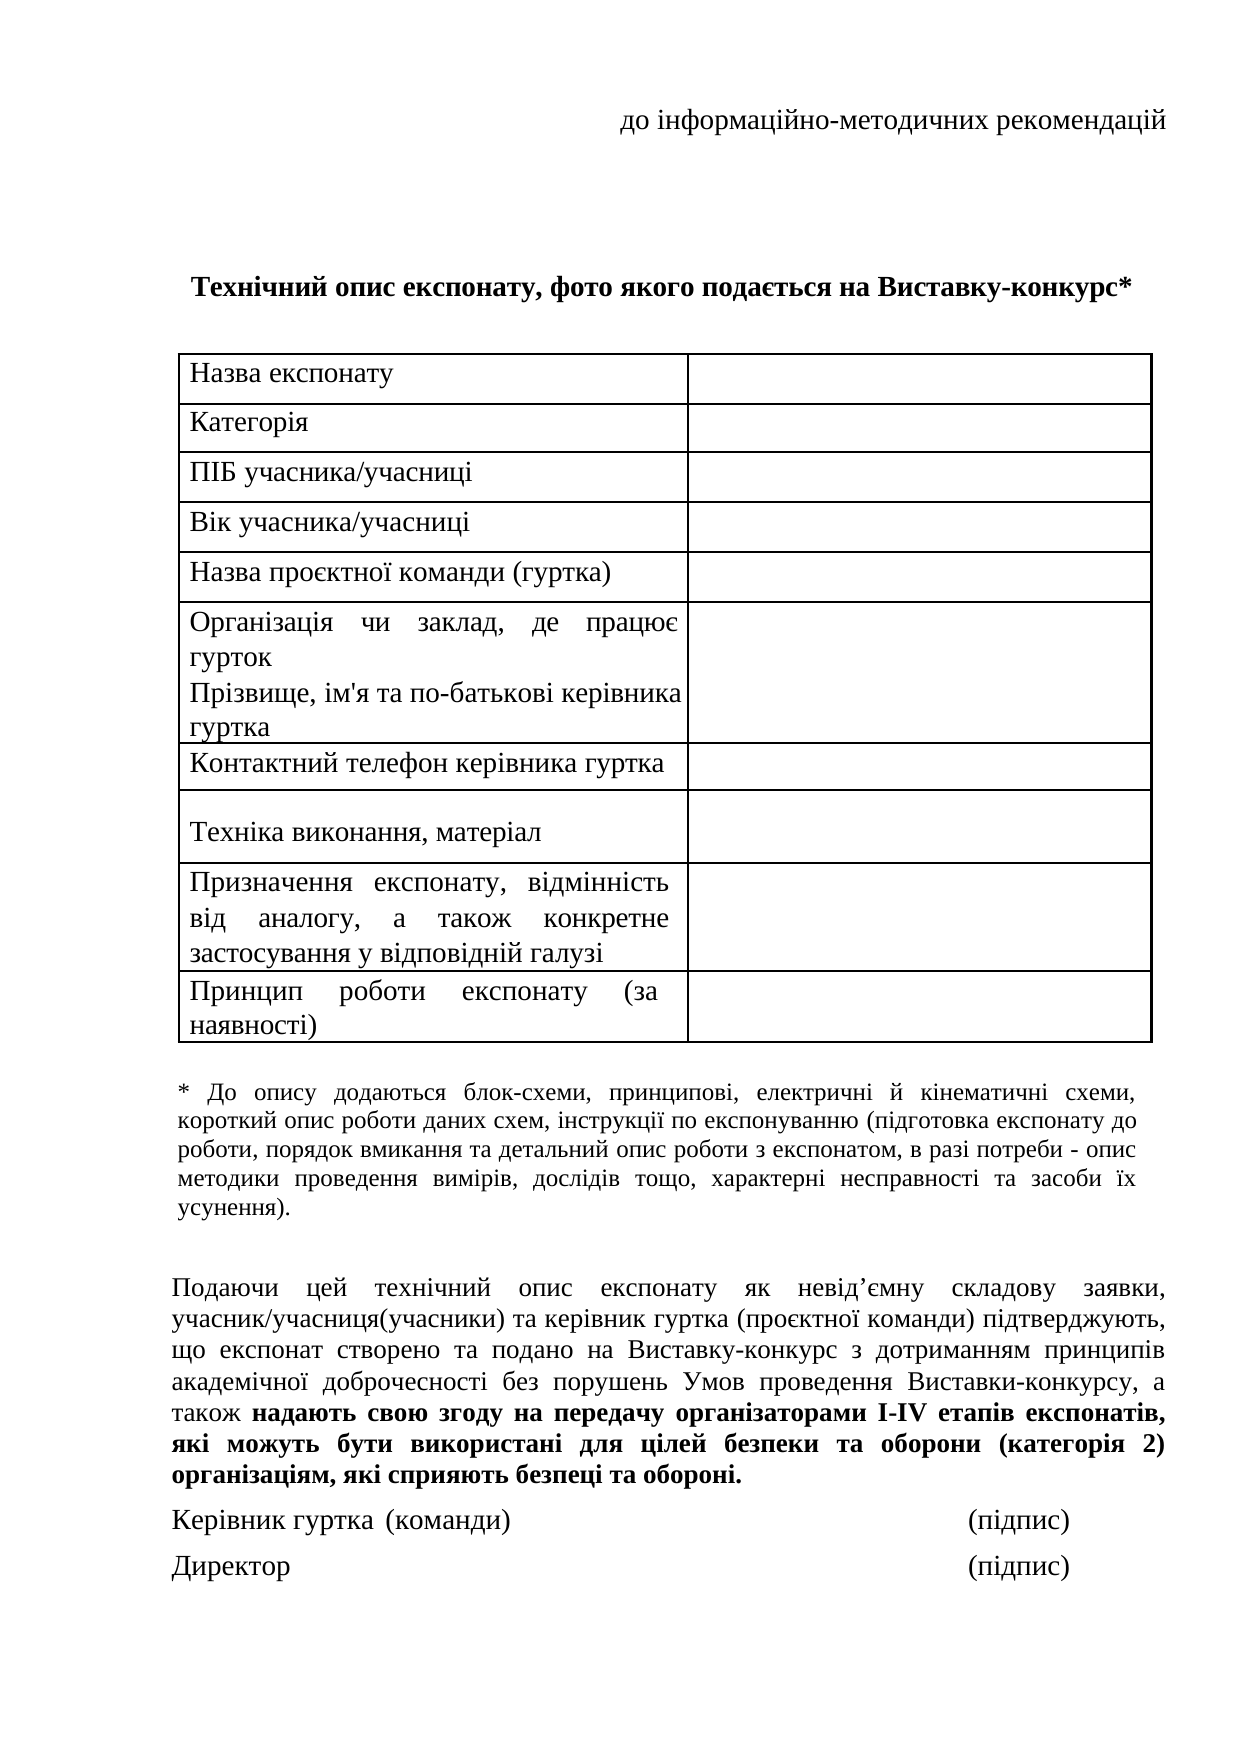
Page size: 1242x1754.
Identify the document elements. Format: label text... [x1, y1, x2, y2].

text Керівник гуртка (команди) (підпис) [171, 1502, 1167, 1535]
table_cell [689, 744, 1150, 789]
table_cell [689, 453, 1150, 501]
text Технічний опис експонату, фото якого подається на Виставку-конкурс* [157, 269, 1167, 303]
table_cell Принцип роботи експонату (за наявності) [180, 972, 687, 1041]
table_cell Категорія [180, 405, 687, 451]
table_cell [689, 972, 1150, 1041]
text Директор (підпис) [171, 1548, 1167, 1581]
table_cell [689, 603, 1150, 742]
table_cell [689, 405, 1150, 451]
text * До опису додаються блок-схеми, принципові, електричні й кінематичні схеми, короткий опис роботи даних схем, інструкції по експонуванню (підготовка експонату до роботи, порядок вмикання та детальний опис роботи з експонатом, в разі потреби - опис методики проведення вимірів, дослідів тощо, характерні несправності та засоби їх усунення). [177, 1077, 1137, 1221]
table_cell [689, 864, 1150, 970]
table_cell Організація чи заклад, де працює гурток Прізвище, ім'я та по-батькові керівника гуртка [180, 603, 687, 742]
table_cell [689, 503, 1150, 551]
table_cell Контактний телефон керівника гуртка [180, 744, 687, 789]
table_cell Призначення експонату, відмінність від аналогу, а також конкретне застосування у відповідній галузі [180, 864, 687, 970]
table_header Назва експонату [180, 355, 687, 403]
text до інформаційно-методичних рекомендацій [245, 102, 1167, 136]
table_cell Назва проєктної команди (гуртка) [180, 553, 687, 601]
text Подаючи цей технічний опис експонату як невід’ємну складову заявки, учасник/учасниця(учасники) та керівник гуртка (проєктної команди) підтверджують, що експонат створено та подано на Виставку-конкурс з дотриманням принципів академічної доброчесності без порушень Умов проведення Виставки-конкурсу, а також надають свою згоду на передачу організаторами І-IV етапів експонатів, які можуть бути використані для цілей безпеки та оборони (категорія 2) організаціям, які сприяють безпеці та обороні. [171, 1271, 1167, 1489]
table_cell [689, 791, 1150, 862]
table_cell ПІБ учасника/учасниці [180, 453, 687, 501]
table_cell Техніка виконання, матеріал [180, 791, 687, 862]
table_cell [689, 553, 1150, 601]
table_header [689, 355, 1150, 403]
table_cell Вік учасника/учасниці [180, 503, 687, 551]
